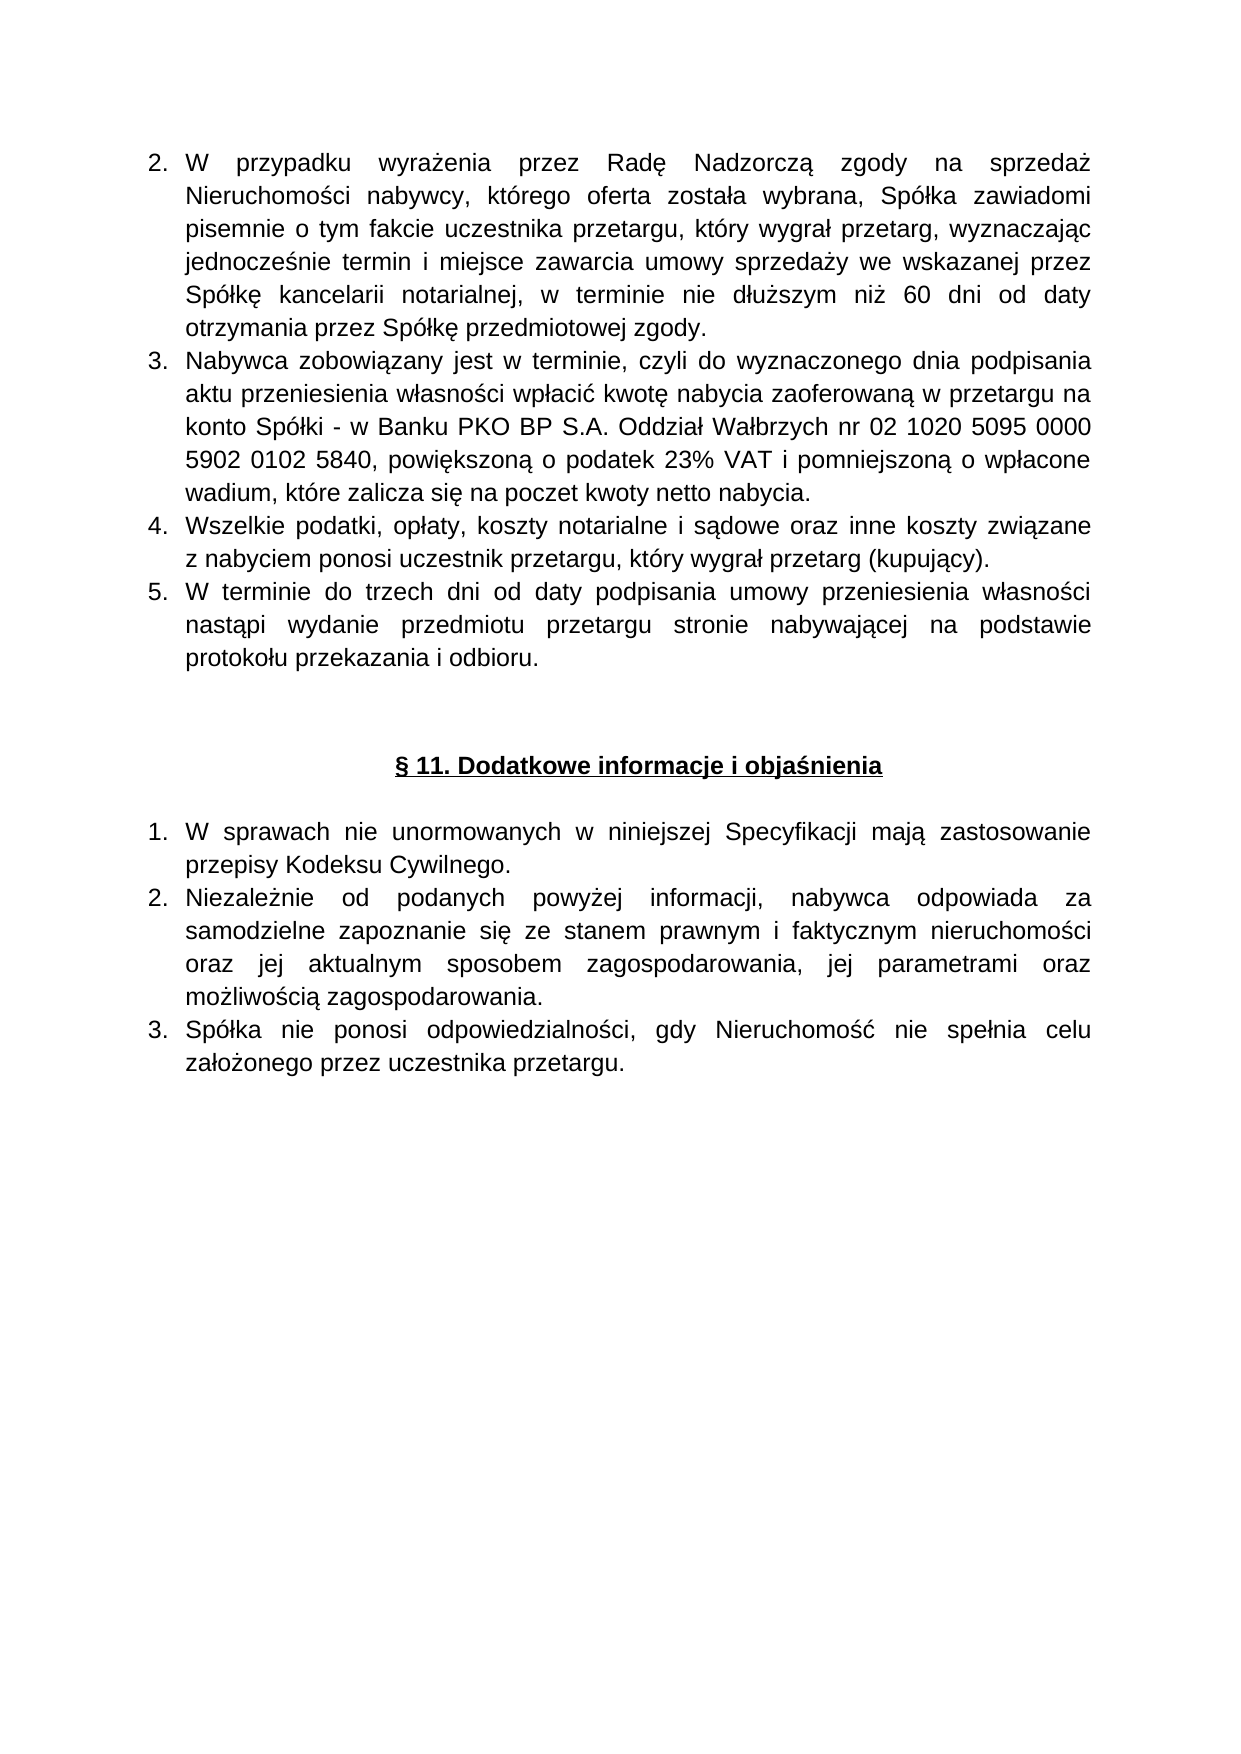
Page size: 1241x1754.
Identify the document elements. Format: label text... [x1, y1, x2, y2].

list Spółka nie ponosi odpowiedzialności, gdy Nieruchomość nie spełnia celu założonego przez uczestnika przetargu. [148, 1015, 1093, 1077]
list Wszelkie podatki, opłaty, koszty notarialne i sądowe oraz inne koszty związane z nabyciem ponosi uczestnik przetargu, który wygrał przetarg (kupujący). [148, 511, 1093, 573]
list W przypadku wyrażenia przez Radę Nadzorczą zgody na sprzedaż Nieruchomości nabywcy, którego oferta została wybrana, Spółka zawiadomi pisemnie o tym fakcie uczestnika przetargu, który wygrał przetarg, wyznaczając jednocześnie termin i miejsce zawarcia umowy sprzedaży we wskazanej przez Spółkę kancelarii notarialnej, w terminie nie dłuższym niż 60 dni od daty otrzymania przez Spółkę przedmiotowej zgody. [148, 148, 1093, 341]
list Nabywca zobowiązany jest w terminie, czyli do wyznaczonego dnia podpisania aktu przeniesienia własności wpłacić kwotę nabycia zaoferowaną w przetargu na konto Spółki - w Banku PKO BP S.A. Oddział Wałbrzych nr 02 1020 5095 0000 5902 0102 5840, powiększoną o podatek 23% VAT i pomniejszoną o wpłacone wadium, które zalicza się na poczet kwoty netto nabycia. [148, 346, 1093, 507]
list § 11. Dodatkowe informacje i objaśnienia [185, 751, 1093, 779]
list W sprawach nie unormowanych w niniejszej Specyfikacji mają zastosowanie przepisy Kodeksu Cywilnego. [148, 817, 1093, 878]
list Niezależnie od podanych powyżej informacji, nabywca odpowiada za samodzielne zapoznanie się ze stanem prawnym i faktycznym nieruchomości oraz jej aktualnym sposobem zagospodarowania, jej parametrami oraz możliwością zagospodarowania. [148, 883, 1093, 1011]
list W terminie do trzech dni od daty podpisania umowy przeniesienia własności nastąpi wydanie przedmiotu przetargu stronie nabywającej na podstawie protokołu przekazania i odbioru. [148, 577, 1093, 672]
